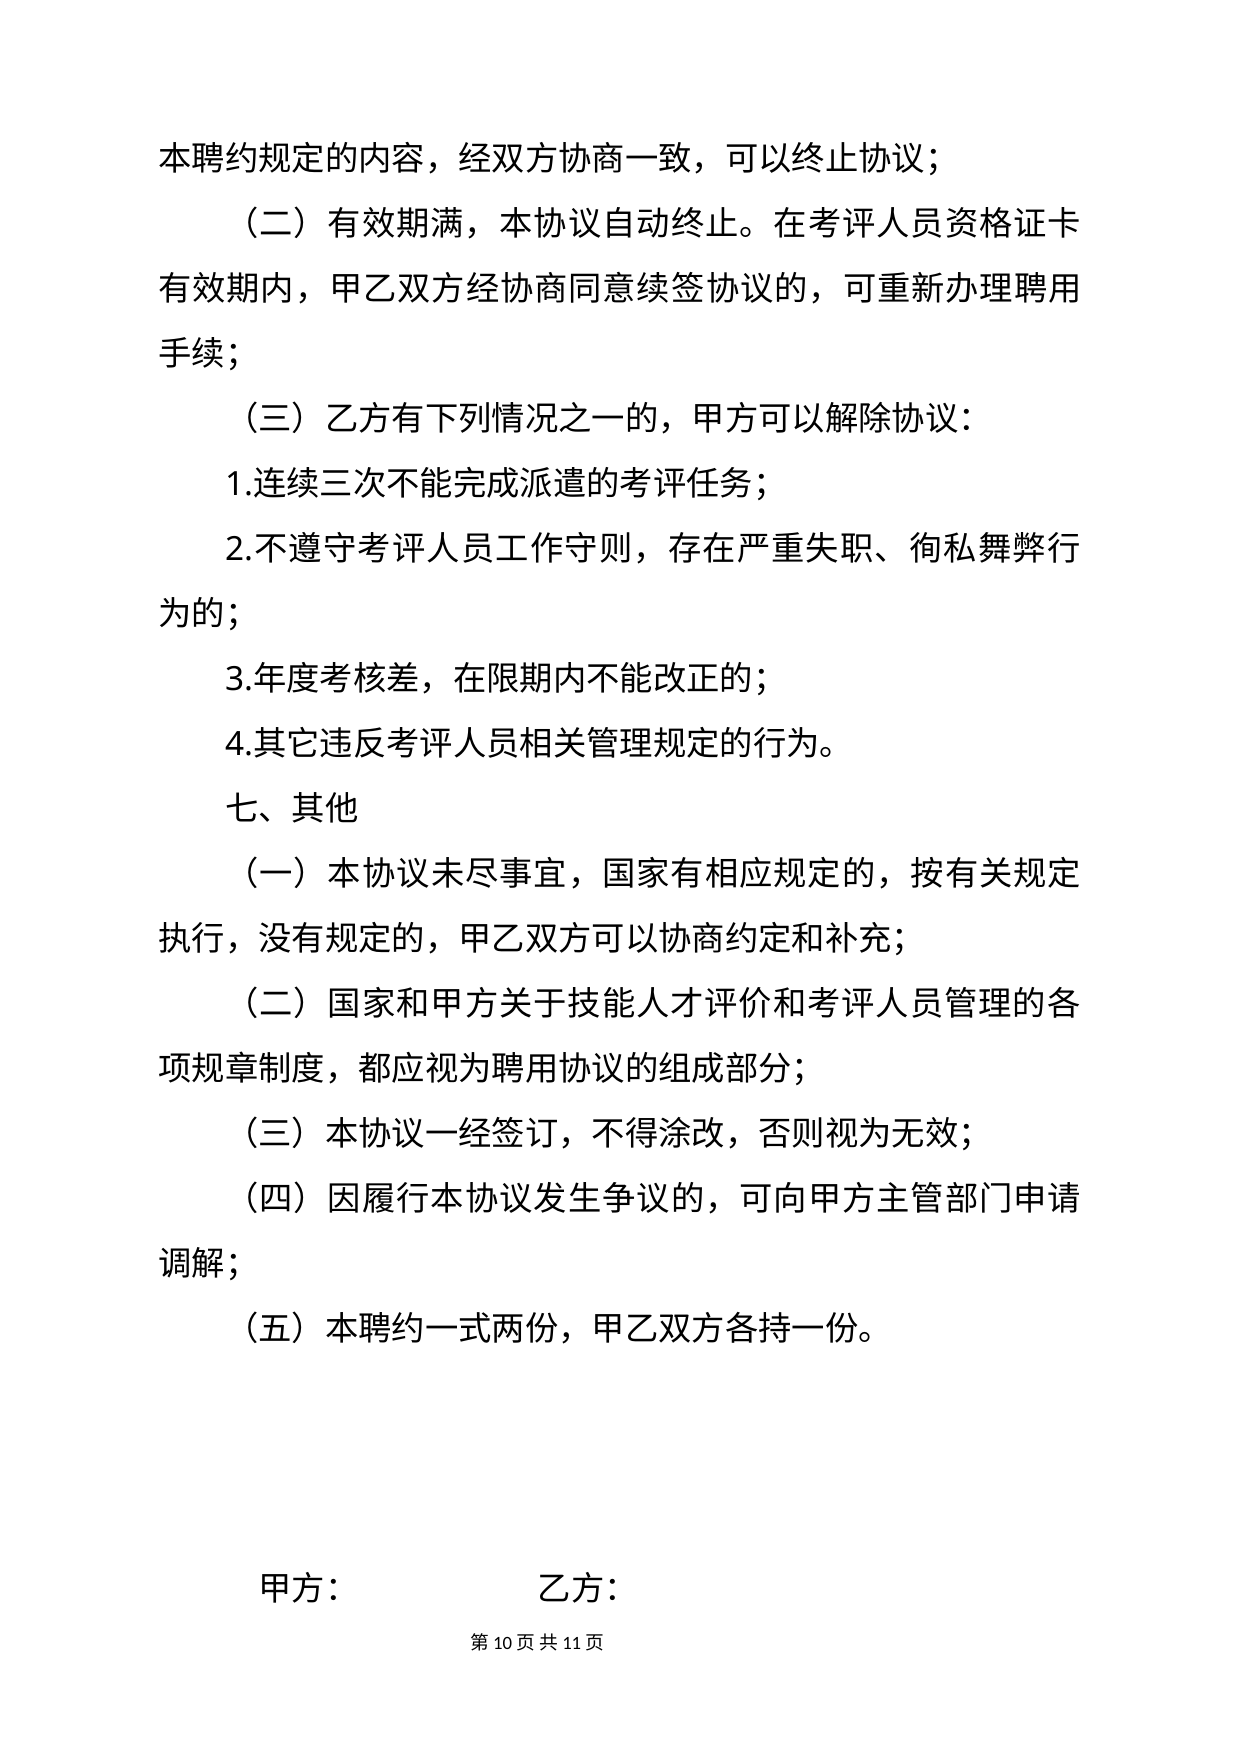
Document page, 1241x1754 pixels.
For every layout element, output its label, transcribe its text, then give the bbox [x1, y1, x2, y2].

text 1.连续三次不能完成派遣的考评任务； [158, 449, 1082, 514]
text （三）本协议一经签订，不得涂改，否则视为无效； [158, 1099, 1082, 1164]
text （一）本协议未尽事宜，国家有相应规定的，按有关规定执行，没有规定的，甲乙双方可以协商约定和补充； [158, 839, 1082, 969]
text （二）国家和甲方关于技能人才评价和考评人员管理的各项规章制度，都应视为聘用协议的组成部分； [158, 969, 1082, 1099]
text （三）乙方有下列情况之一的，甲方可以解除协议： [158, 384, 1082, 449]
text 七、其他 [158, 774, 1082, 839]
text 3.年度考核差，在限期内不能改正的； [158, 644, 1082, 709]
text （二）有效期满，本协议自动终止。在考评人员资格证卡有效期内，甲乙双方经协商同意续签协议的，可重新办理聘用手续； [158, 189, 1082, 384]
text 4.其它违反考评人员相关管理规定的行为。 [158, 709, 1082, 774]
text （五）本聘约一式两份，甲乙双方各持一份。 [158, 1294, 1082, 1359]
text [158, 124, 1082, 189]
text 2.不遵守考评人员工作守则，存在严重失职、徇私舞弊行为的； [158, 514, 1082, 644]
text 甲方： 乙方： [158, 1554, 1082, 1619]
text （四）因履行本协议发生争议的，可向甲方主管部门申请调解； [158, 1164, 1082, 1294]
